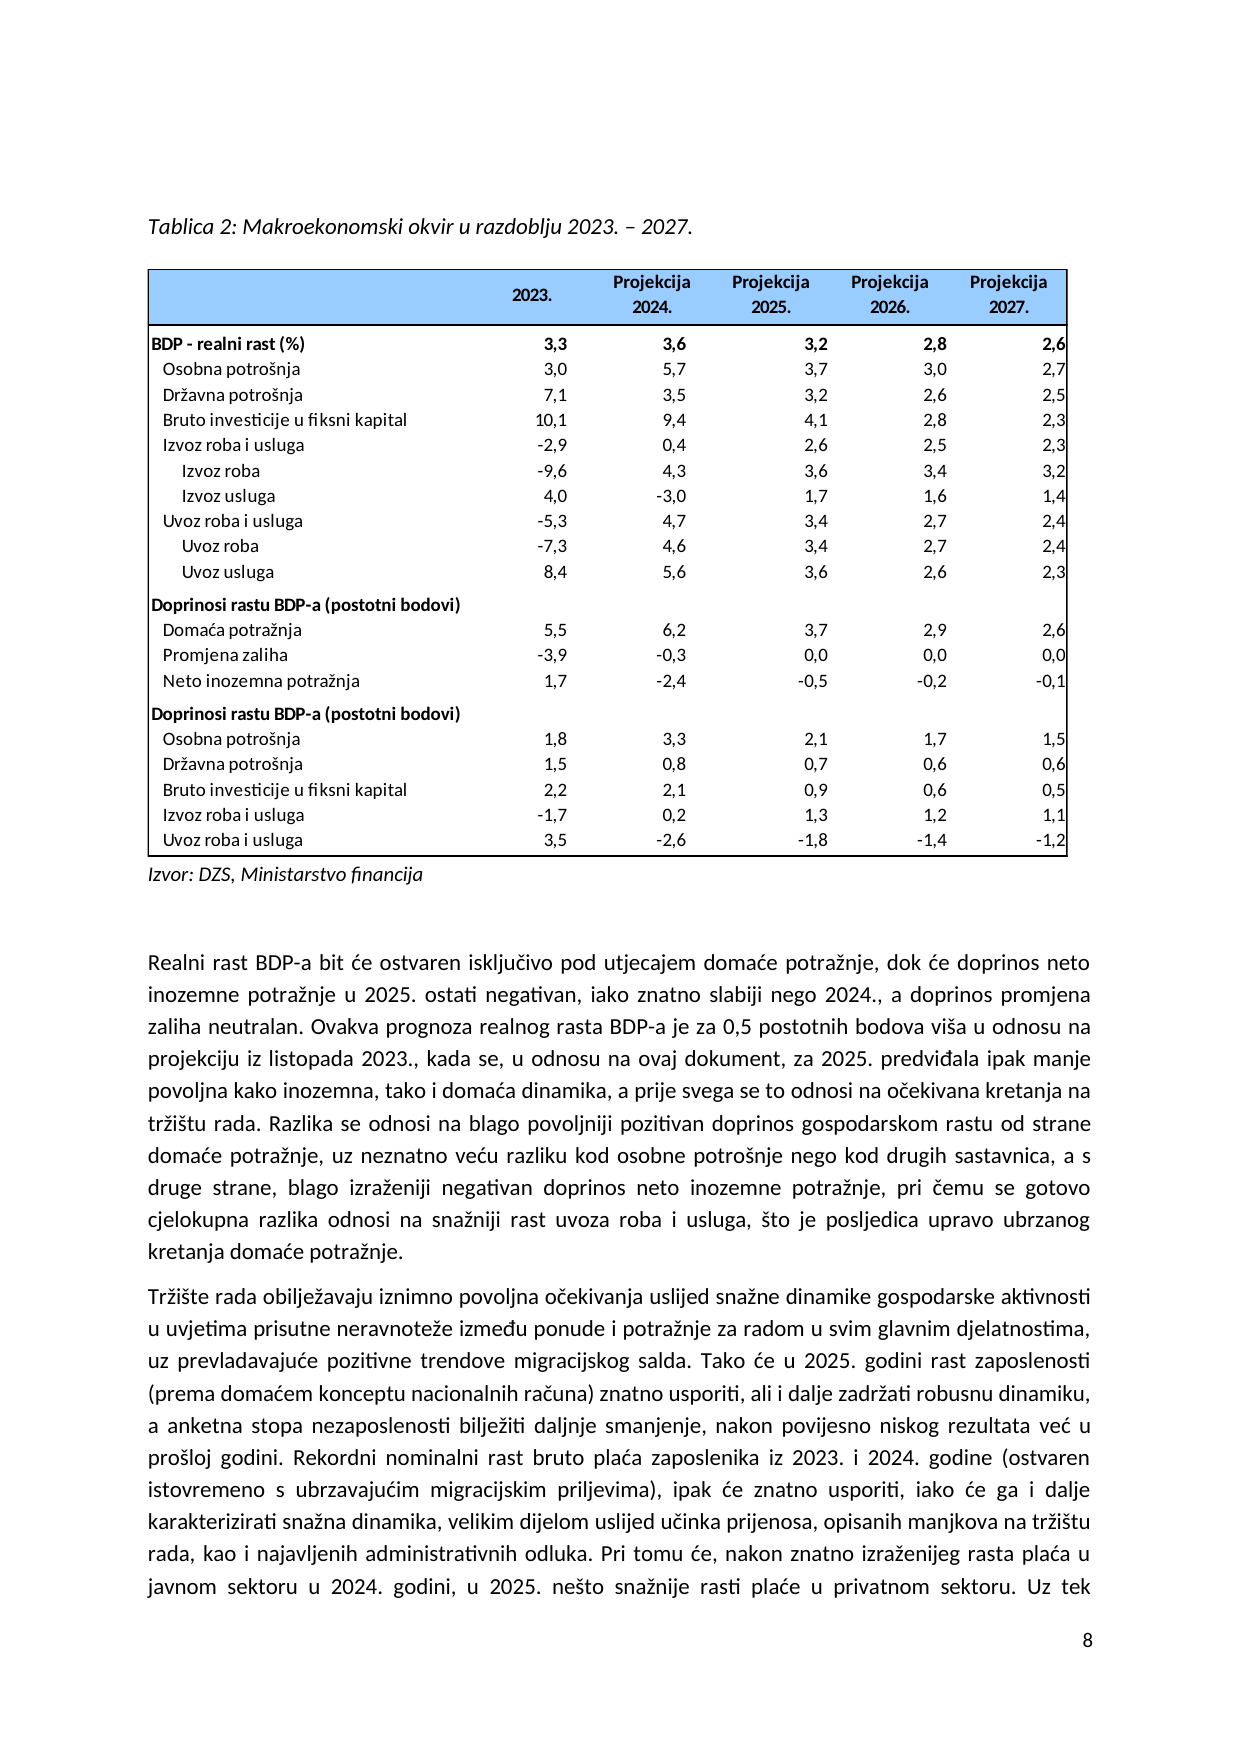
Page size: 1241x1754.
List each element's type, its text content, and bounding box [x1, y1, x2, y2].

text Izvor: DZS, Ministarstvo financija [148, 269, 1093, 887]
text Tablica 2: Makroekonomski okvir u razdoblju 2023. – 2027. [148, 212, 1093, 240]
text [148, 1282, 1093, 1600]
text Realni rast BDP-a bit će ostvaren isključivo pod utjecajem domaće potražnje, dok će doprinos neto inozemne potražnje u 2025. ostati negativan, iako znatno slabiji nego 2024., a doprinos promjena zaliha neutralan. Ovakva prognoza realnog rasta BDP-a je za 0,5 postotnih bodova viša u odnosu na projekciju iz listopada 2023., kada se, u odnosu na ovaj dokument, za 2025. predviđala ipak manje povoljna kako inozemna, tako i domaća dinamika, a prije svega se to odnosi na očekivana kretanja na tržištu rada. Razlika se odnosi na blago povoljniji pozitivan doprinos gospodarskom rastu od strane domaće potražnje, uz neznatno veću razliku kod osobne potrošnje nego kod drugih sastavnica, a s druge strane, blago izraženiji negativan doprinos neto inozemne potražnje, pri čemu se gotovo cjelokupna razlika odnosi na snažniji rast uvoza roba i usluga, što je posljedica upravo ubrzanog kretanja domaće potražnje. [148, 948, 1093, 1265]
